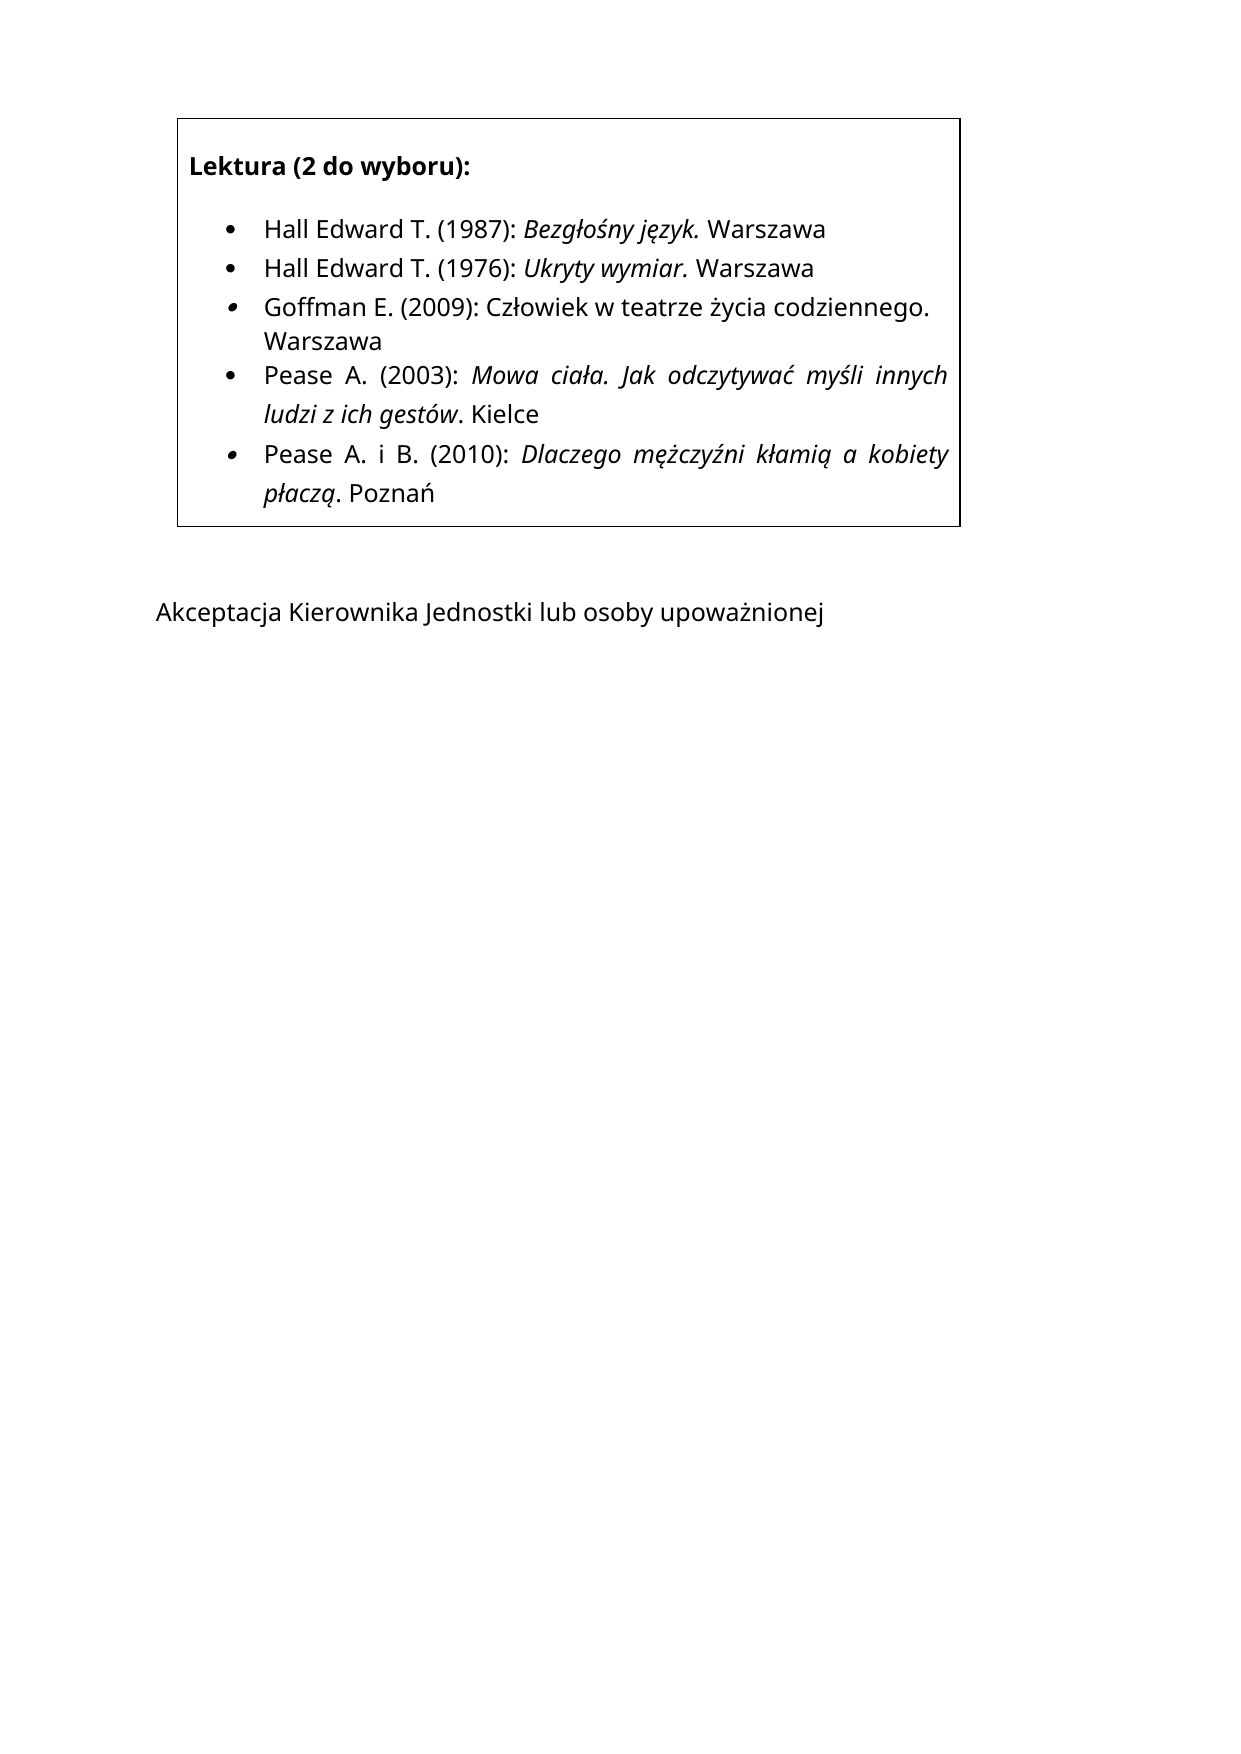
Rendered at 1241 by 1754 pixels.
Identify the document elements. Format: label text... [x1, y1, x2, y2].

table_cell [178, 119, 959, 526]
text Akceptacja Kierownika Jednostki lub osoby upoważnionej [156, 595, 1122, 629]
